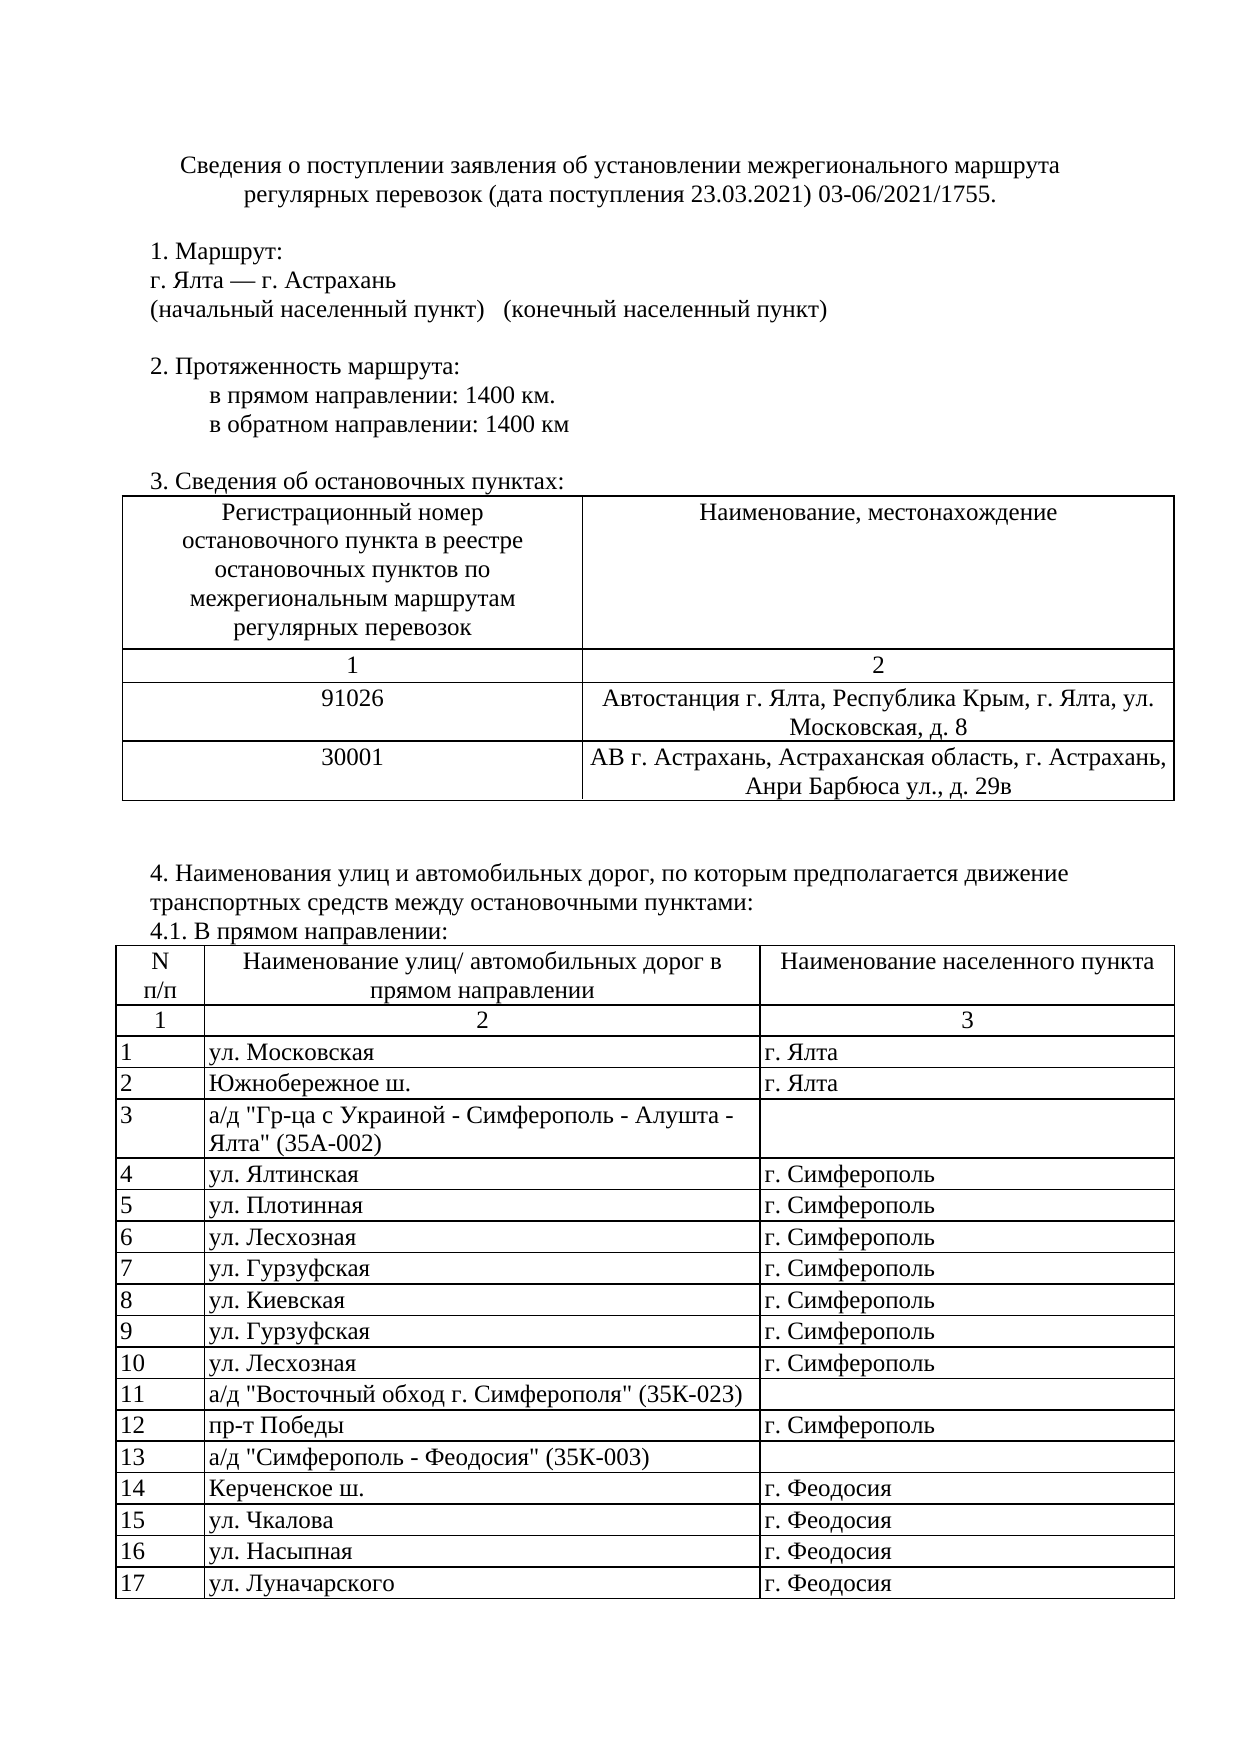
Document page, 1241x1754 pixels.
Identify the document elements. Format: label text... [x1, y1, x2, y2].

table_cell г. Симферополь [761, 1159, 1174, 1189]
table_cell ул. Киевская [205, 1285, 759, 1314]
table_cell 2 [117, 1068, 204, 1098]
table_cell г. Симферополь [761, 1285, 1174, 1314]
table_cell г. Симферополь [761, 1253, 1174, 1283]
table_header Регистрационный номер остановочного пункта в реестре остановочных пунктов по межрегиональным маршрутам регулярных перевозок [123, 497, 582, 648]
table_cell 10 [117, 1348, 204, 1377]
table_cell АВ г. Астрахань, Астраханская область, г. Астрахань, Анри Барбюса ул., д. 29в [583, 742, 1173, 799]
text 1. Маршрут: [150, 236, 1090, 265]
table_cell [761, 1100, 1174, 1157]
text 4. Наименования улиц и автомобильных дорог, по которым предполагается движение транспортных средств между остановочными пунктами: [150, 858, 1090, 916]
table_cell ул. Гурзуфская [205, 1316, 759, 1346]
table_cell ул. Гурзуфская [205, 1253, 759, 1283]
text 4.1. В прямом направлении: [150, 916, 1090, 945]
table_cell 9 [117, 1316, 204, 1346]
text (начальный населенный пункт) (конечный населенный пункт) [150, 294, 1090, 322]
table_cell г. Симферополь [761, 1222, 1174, 1252]
table_cell ул. Лесхозная [205, 1348, 759, 1377]
table_cell пр-т Победы [205, 1411, 759, 1440]
table_cell ул. Насыпная [205, 1536, 759, 1566]
table_cell а/д "Гр-ца с Украиной - Симферополь - Алушта - Ялта" (35А-002) [205, 1100, 759, 1157]
table_cell [761, 1442, 1174, 1472]
table_cell 8 [117, 1285, 204, 1314]
table_cell 3 [117, 1100, 204, 1157]
table_cell 16 [117, 1536, 204, 1566]
table_header Наименование улиц/ автомобильных дорог в прямом направлении [205, 946, 759, 1004]
table_cell 91026 [123, 683, 582, 740]
table_cell 15 [117, 1505, 204, 1535]
table_cell 6 [117, 1222, 204, 1252]
table_cell [761, 1379, 1174, 1409]
table_cell 4 [117, 1159, 204, 1189]
table_cell 14 [117, 1473, 204, 1503]
table_cell г. Ялта [761, 1068, 1174, 1098]
table_cell Южнобережное ш. [205, 1068, 759, 1098]
table_cell 17 [117, 1568, 204, 1598]
text в прямом направлении: 1400 км. [150, 380, 1090, 409]
text Сведения о поступлении заявления об установлении межрегионального маршрута регулярных перевозок (дата поступления 23.03.2021) 03-06/2021/1755. [150, 150, 1090, 207]
table_cell 2 [583, 650, 1173, 681]
text 3. Сведения об остановочных пунктах: [150, 466, 1090, 495]
table_cell г. Симферополь [761, 1348, 1174, 1377]
table_cell ул. Чкалова [205, 1505, 759, 1535]
table_cell г. Феодосия [761, 1473, 1174, 1503]
table_cell ул. Московская [205, 1037, 759, 1067]
table_cell ул. Ялтинская [205, 1159, 759, 1189]
table_cell 13 [117, 1442, 204, 1472]
table_cell ул. Лесхозная [205, 1222, 759, 1252]
table_cell г. Симферополь [761, 1411, 1174, 1440]
table_header Наименование, местонахождение [583, 497, 1173, 648]
table_cell 1 [123, 650, 582, 681]
table_header Наименование населенного пункта [761, 946, 1174, 1004]
table_cell г. Симферополь [761, 1190, 1174, 1220]
table_cell г. Феодосия [761, 1505, 1174, 1535]
text 2. Протяженность маршрута: [150, 351, 1090, 380]
table_cell г. Феодосия [761, 1536, 1174, 1566]
table_cell 5 [117, 1190, 204, 1220]
table_cell Автостанция г. Ялта, Республика Крым, г. Ялта, ул. Московская, д. 8 [583, 683, 1173, 740]
table_cell а/д "Восточный обход г. Симферополя" (35К-023) [205, 1379, 759, 1409]
table_cell 7 [117, 1253, 204, 1283]
text г. Ялта — г. Астрахань [150, 265, 1090, 294]
table_cell г. Симферополь [761, 1316, 1174, 1346]
table_cell 11 [117, 1379, 204, 1409]
table_cell 3 [761, 1006, 1174, 1035]
table_cell 1 [117, 1006, 204, 1035]
table_cell 12 [117, 1411, 204, 1440]
table_cell г. Феодосия [761, 1568, 1174, 1598]
table_cell 2 [205, 1006, 759, 1035]
table_cell 1 [117, 1037, 204, 1067]
table_cell ул. Луначарского [205, 1568, 759, 1598]
text в обратном направлении: 1400 км [150, 409, 1090, 437]
table_cell Керченское ш. [205, 1473, 759, 1503]
table_cell г. Ялта [761, 1037, 1174, 1067]
table_header N п/п [117, 946, 204, 1004]
table_cell а/д "Симферополь - Феодосия" (35К-003) [205, 1442, 759, 1472]
table_cell ул. Плотинная [205, 1190, 759, 1220]
table_cell 30001 [123, 742, 582, 799]
